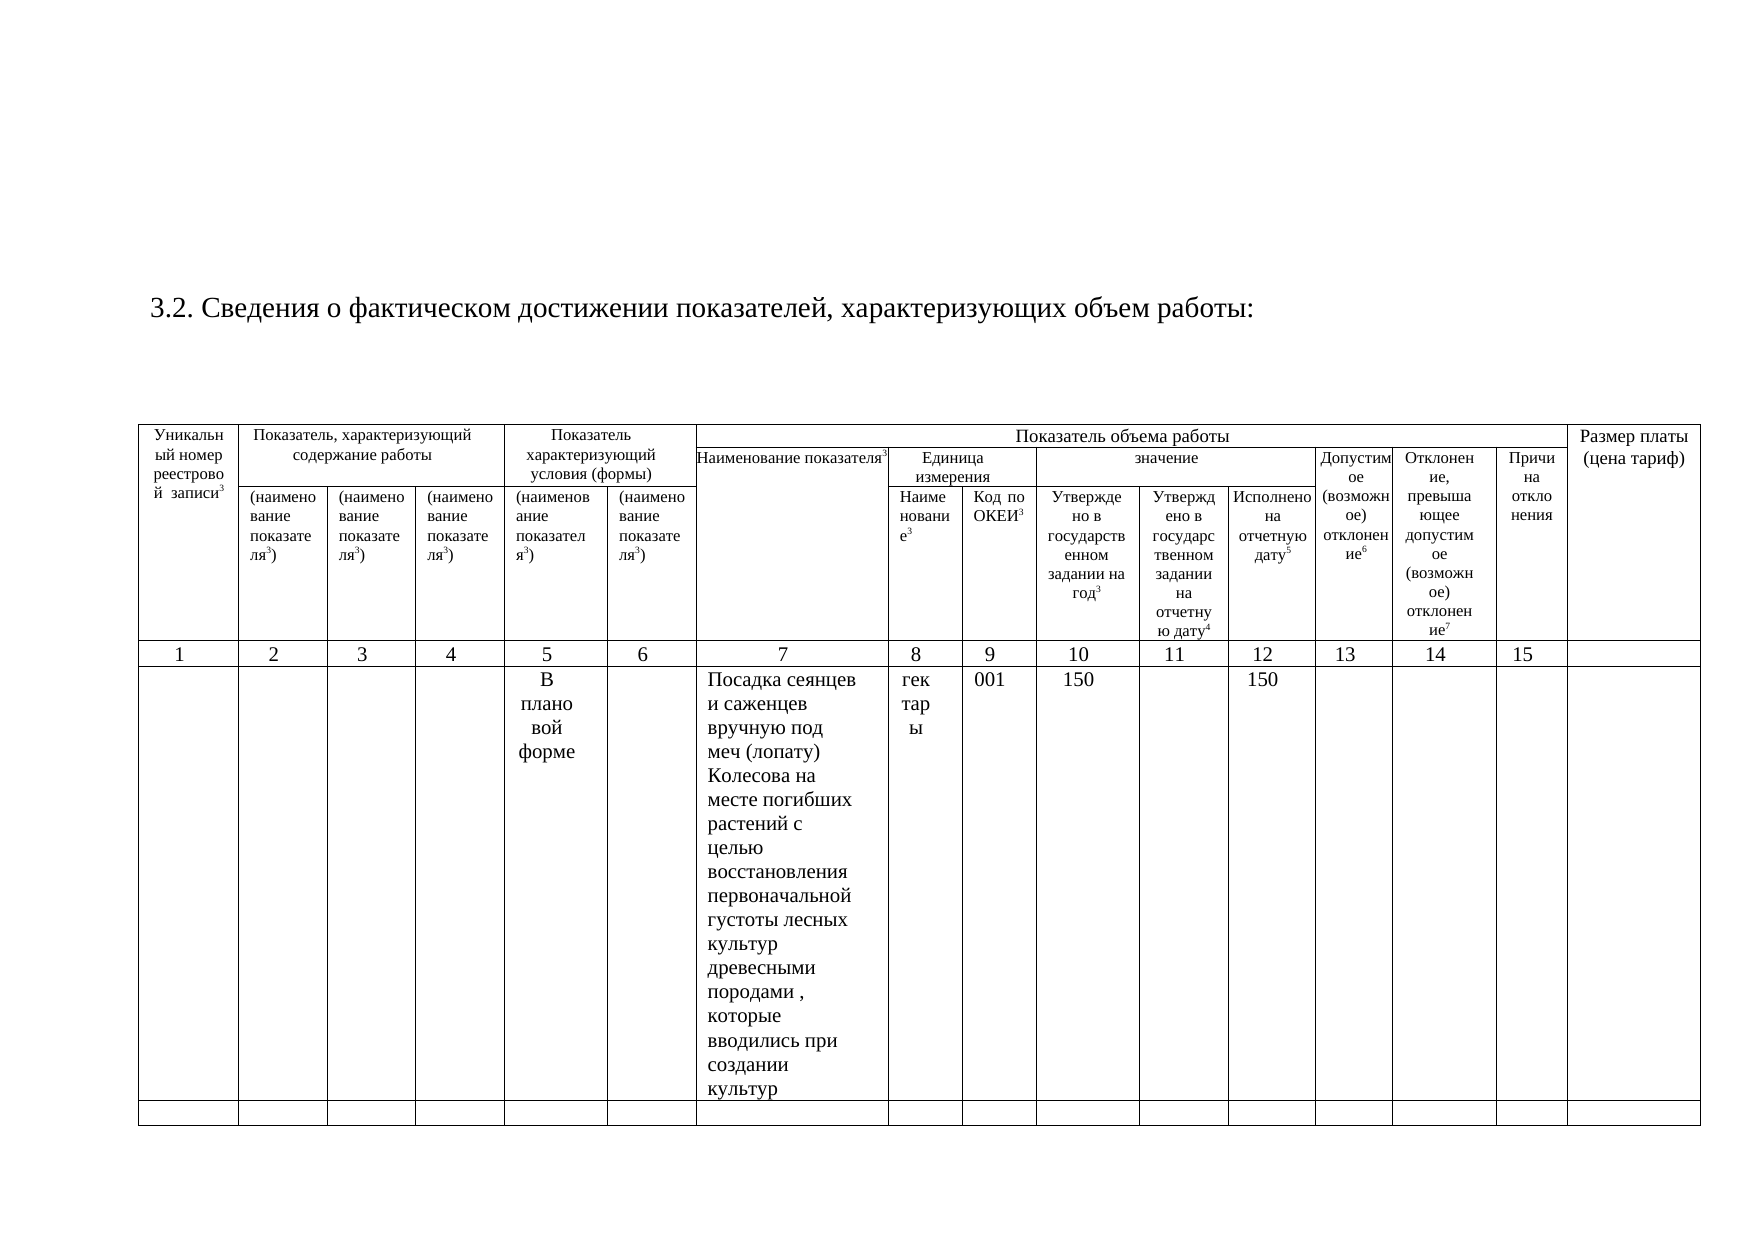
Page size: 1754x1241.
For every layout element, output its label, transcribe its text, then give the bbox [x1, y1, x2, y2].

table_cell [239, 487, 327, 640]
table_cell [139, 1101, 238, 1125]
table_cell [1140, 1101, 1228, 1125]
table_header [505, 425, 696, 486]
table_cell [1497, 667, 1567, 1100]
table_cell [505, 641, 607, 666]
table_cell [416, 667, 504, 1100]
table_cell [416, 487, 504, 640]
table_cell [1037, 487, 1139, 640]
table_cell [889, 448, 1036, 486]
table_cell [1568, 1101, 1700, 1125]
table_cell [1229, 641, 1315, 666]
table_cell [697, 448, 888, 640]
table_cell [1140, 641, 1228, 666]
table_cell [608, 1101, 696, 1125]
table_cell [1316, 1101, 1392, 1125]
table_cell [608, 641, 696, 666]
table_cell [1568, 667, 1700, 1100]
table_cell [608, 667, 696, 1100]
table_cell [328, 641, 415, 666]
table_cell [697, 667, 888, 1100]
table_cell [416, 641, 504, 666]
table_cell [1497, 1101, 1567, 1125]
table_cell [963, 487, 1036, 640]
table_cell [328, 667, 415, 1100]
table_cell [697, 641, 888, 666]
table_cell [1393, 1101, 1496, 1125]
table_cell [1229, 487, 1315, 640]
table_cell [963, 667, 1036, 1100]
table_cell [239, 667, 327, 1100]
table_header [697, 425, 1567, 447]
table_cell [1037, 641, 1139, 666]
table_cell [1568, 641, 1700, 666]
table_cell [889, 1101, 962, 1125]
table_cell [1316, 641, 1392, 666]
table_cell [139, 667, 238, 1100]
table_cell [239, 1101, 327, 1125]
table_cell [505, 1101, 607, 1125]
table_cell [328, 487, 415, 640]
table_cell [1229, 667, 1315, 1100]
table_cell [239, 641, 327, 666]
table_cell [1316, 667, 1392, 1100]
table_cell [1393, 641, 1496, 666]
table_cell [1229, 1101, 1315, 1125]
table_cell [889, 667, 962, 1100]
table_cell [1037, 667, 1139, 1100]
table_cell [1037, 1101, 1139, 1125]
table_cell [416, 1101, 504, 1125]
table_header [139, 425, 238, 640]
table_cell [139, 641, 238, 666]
text 3.2. Сведения о фактическом достижении показателей, характеризующих объем работы: [150, 290, 1668, 323]
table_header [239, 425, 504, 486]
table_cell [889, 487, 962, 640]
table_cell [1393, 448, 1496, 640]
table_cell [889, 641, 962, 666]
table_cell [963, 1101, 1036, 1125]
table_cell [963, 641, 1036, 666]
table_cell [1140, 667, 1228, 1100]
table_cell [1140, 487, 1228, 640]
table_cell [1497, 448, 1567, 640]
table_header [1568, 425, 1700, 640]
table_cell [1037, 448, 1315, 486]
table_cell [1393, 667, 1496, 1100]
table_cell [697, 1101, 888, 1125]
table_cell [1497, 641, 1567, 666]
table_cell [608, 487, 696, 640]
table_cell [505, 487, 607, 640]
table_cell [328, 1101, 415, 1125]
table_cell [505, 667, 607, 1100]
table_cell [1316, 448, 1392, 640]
